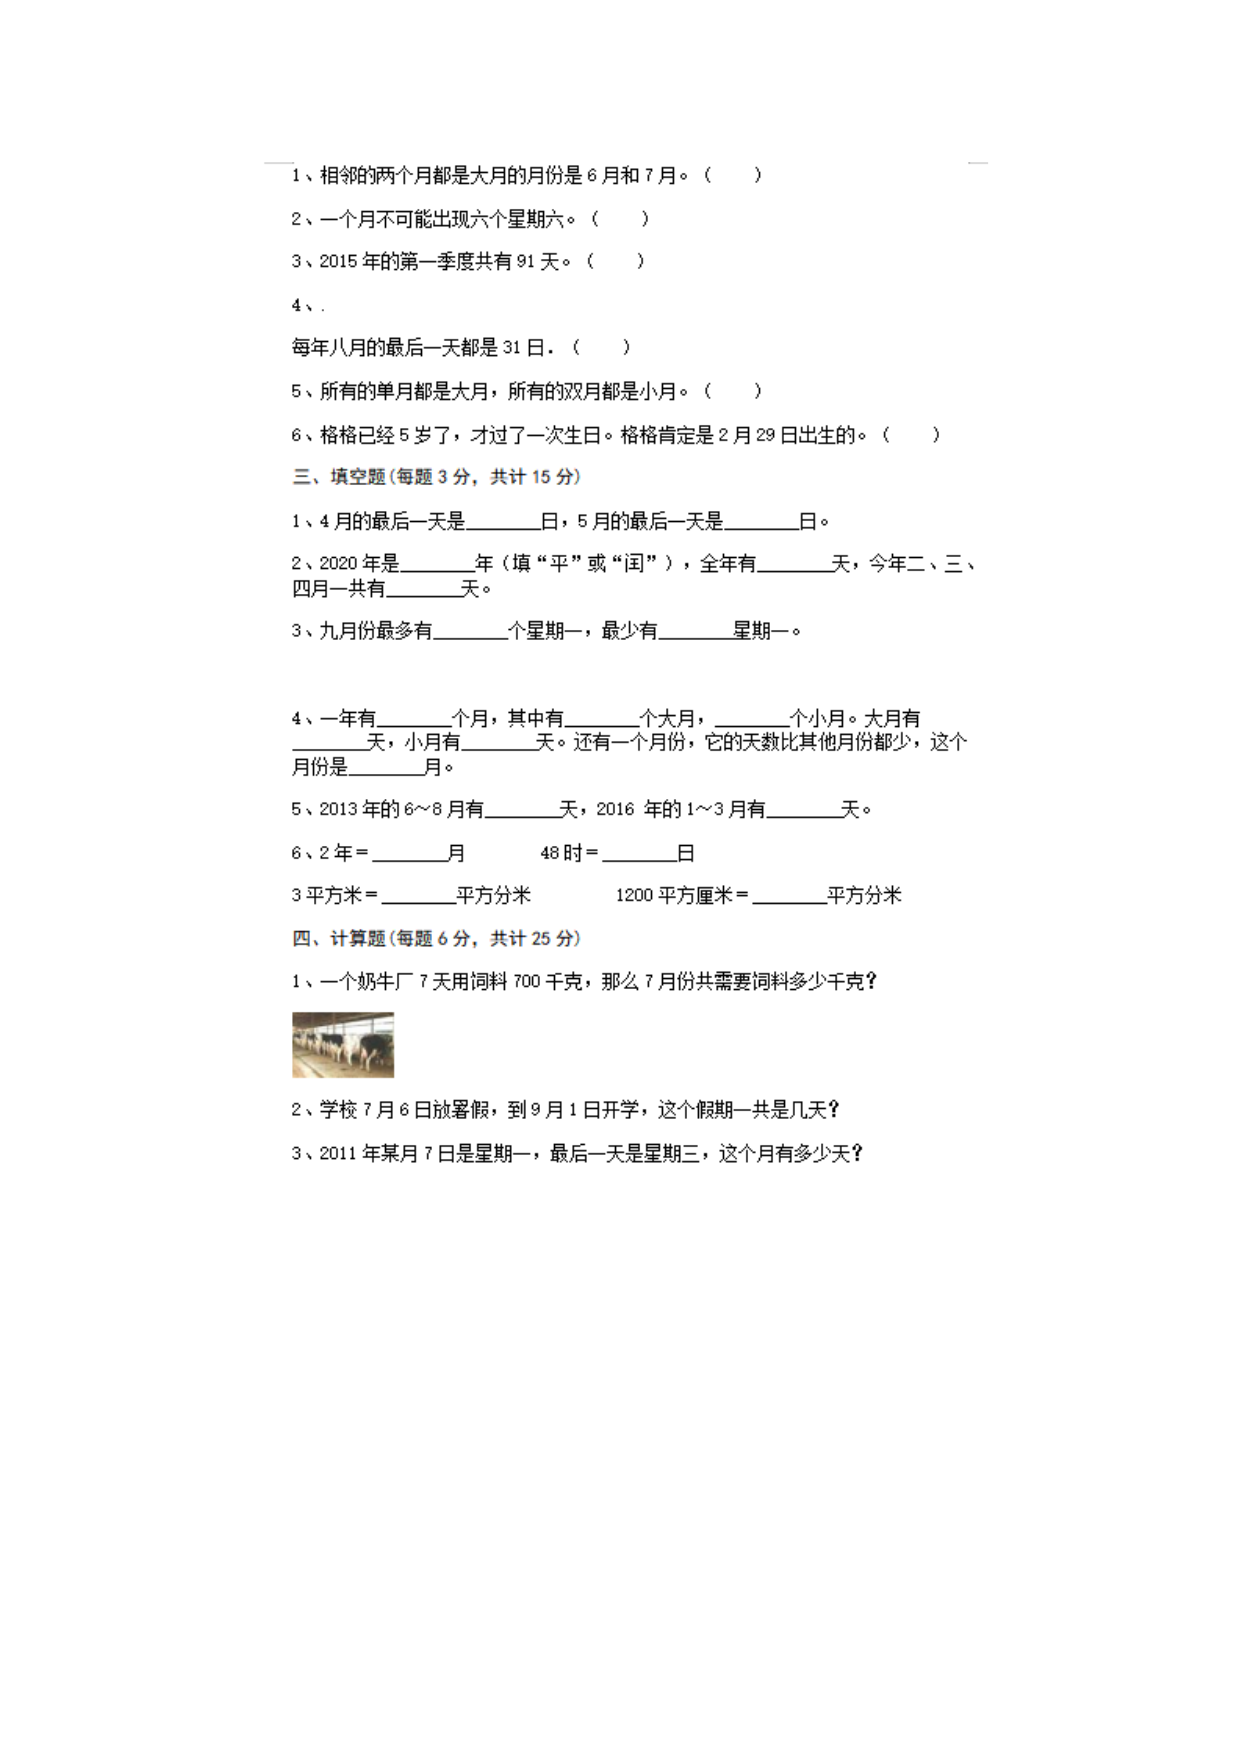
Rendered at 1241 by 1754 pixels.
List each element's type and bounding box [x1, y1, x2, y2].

picture [252, 162, 989, 1169]
